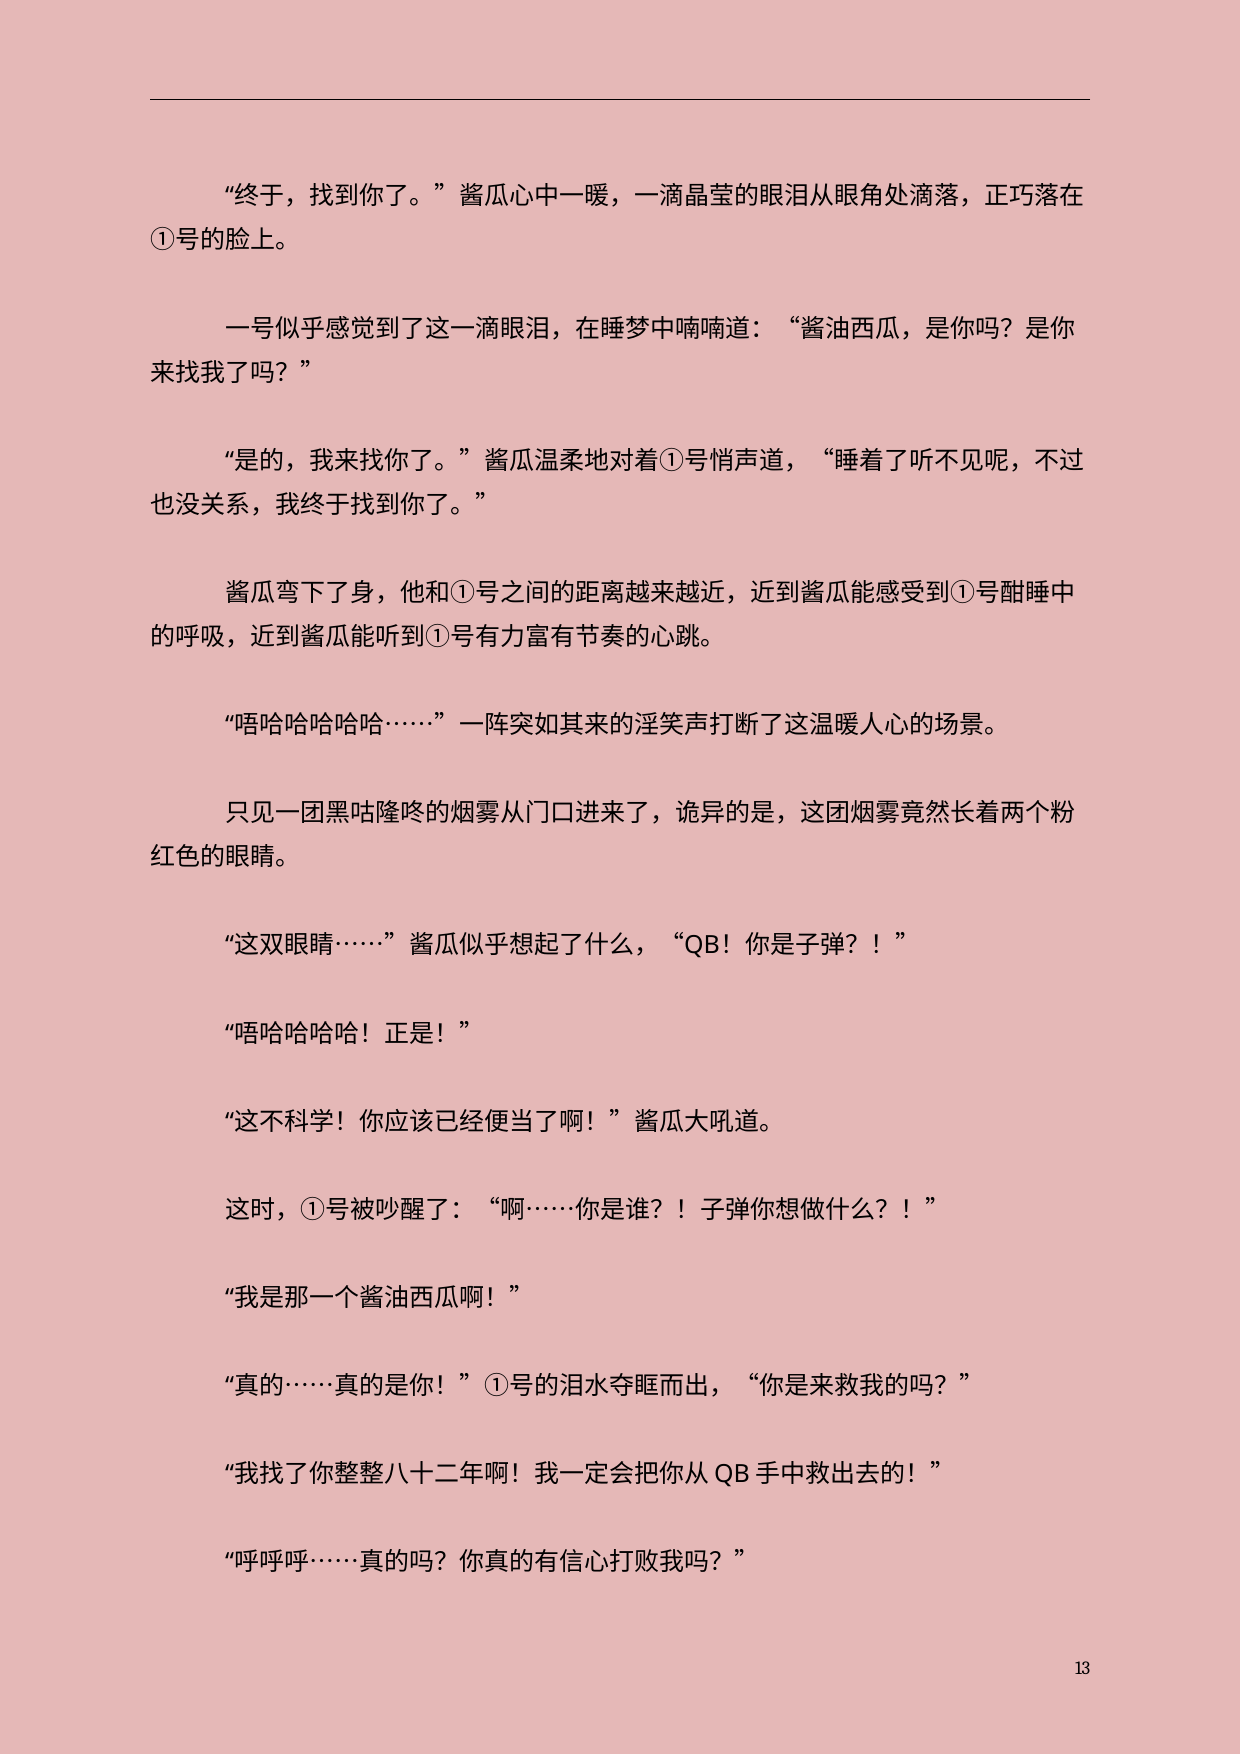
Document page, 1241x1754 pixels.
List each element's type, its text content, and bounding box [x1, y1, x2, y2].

text “终于，找到你了。”酱瓜心中一暖，一滴晶莹的眼泪从眼角处滴落，正巧落在①号的脸上。 [150, 172, 1090, 260]
text 一号似乎感觉到了这一滴眼泪，在睡梦中喃喃道：“酱油西瓜，是你吗？是你来找我了吗？” [150, 304, 1090, 392]
text “唔哈哈哈哈！正是！” [150, 1009, 1090, 1053]
text “呼呼呼……真的吗？你真的有信心打败我吗？” [150, 1538, 1090, 1582]
text “这不科学！你应该已经便当了啊！”酱瓜大吼道。 [150, 1097, 1090, 1141]
text “真的……真的是你！”①号的泪水夺眶而出，“你是来救我的吗？” [150, 1362, 1090, 1406]
text “我是那一个酱油西瓜啊！” [150, 1273, 1090, 1318]
text 酱瓜弯下了身，他和①号之间的距离越来越近，近到酱瓜能感受到①号酣睡中的呼吸，近到酱瓜能听到①号有力富有节奏的心跳。 [150, 568, 1090, 657]
text “是的，我来找你了。”酱瓜温柔地对着①号悄声道，“睡着了听不见呢，不过也没关系，我终于找到你了。” [150, 436, 1090, 524]
text “我找了你整整八十二年啊！我一定会把你从QB手中救出去的！” [150, 1450, 1090, 1494]
text “这双眼睛……”酱瓜似乎想起了什么，“QB！你是子弹？！” [150, 921, 1090, 965]
text 只见一团黑咕隆咚的烟雾从门口进来了，诡异的是，这团烟雾竟然长着两个粉红色的眼睛。 [150, 789, 1090, 877]
text 这时，①号被吵醒了：“啊……你是谁？！子弹你想做什么？！” [150, 1185, 1090, 1229]
text “唔哈哈哈哈哈……”一阵突如其来的淫笑声打断了这温暖人心的场景。 [150, 701, 1090, 745]
